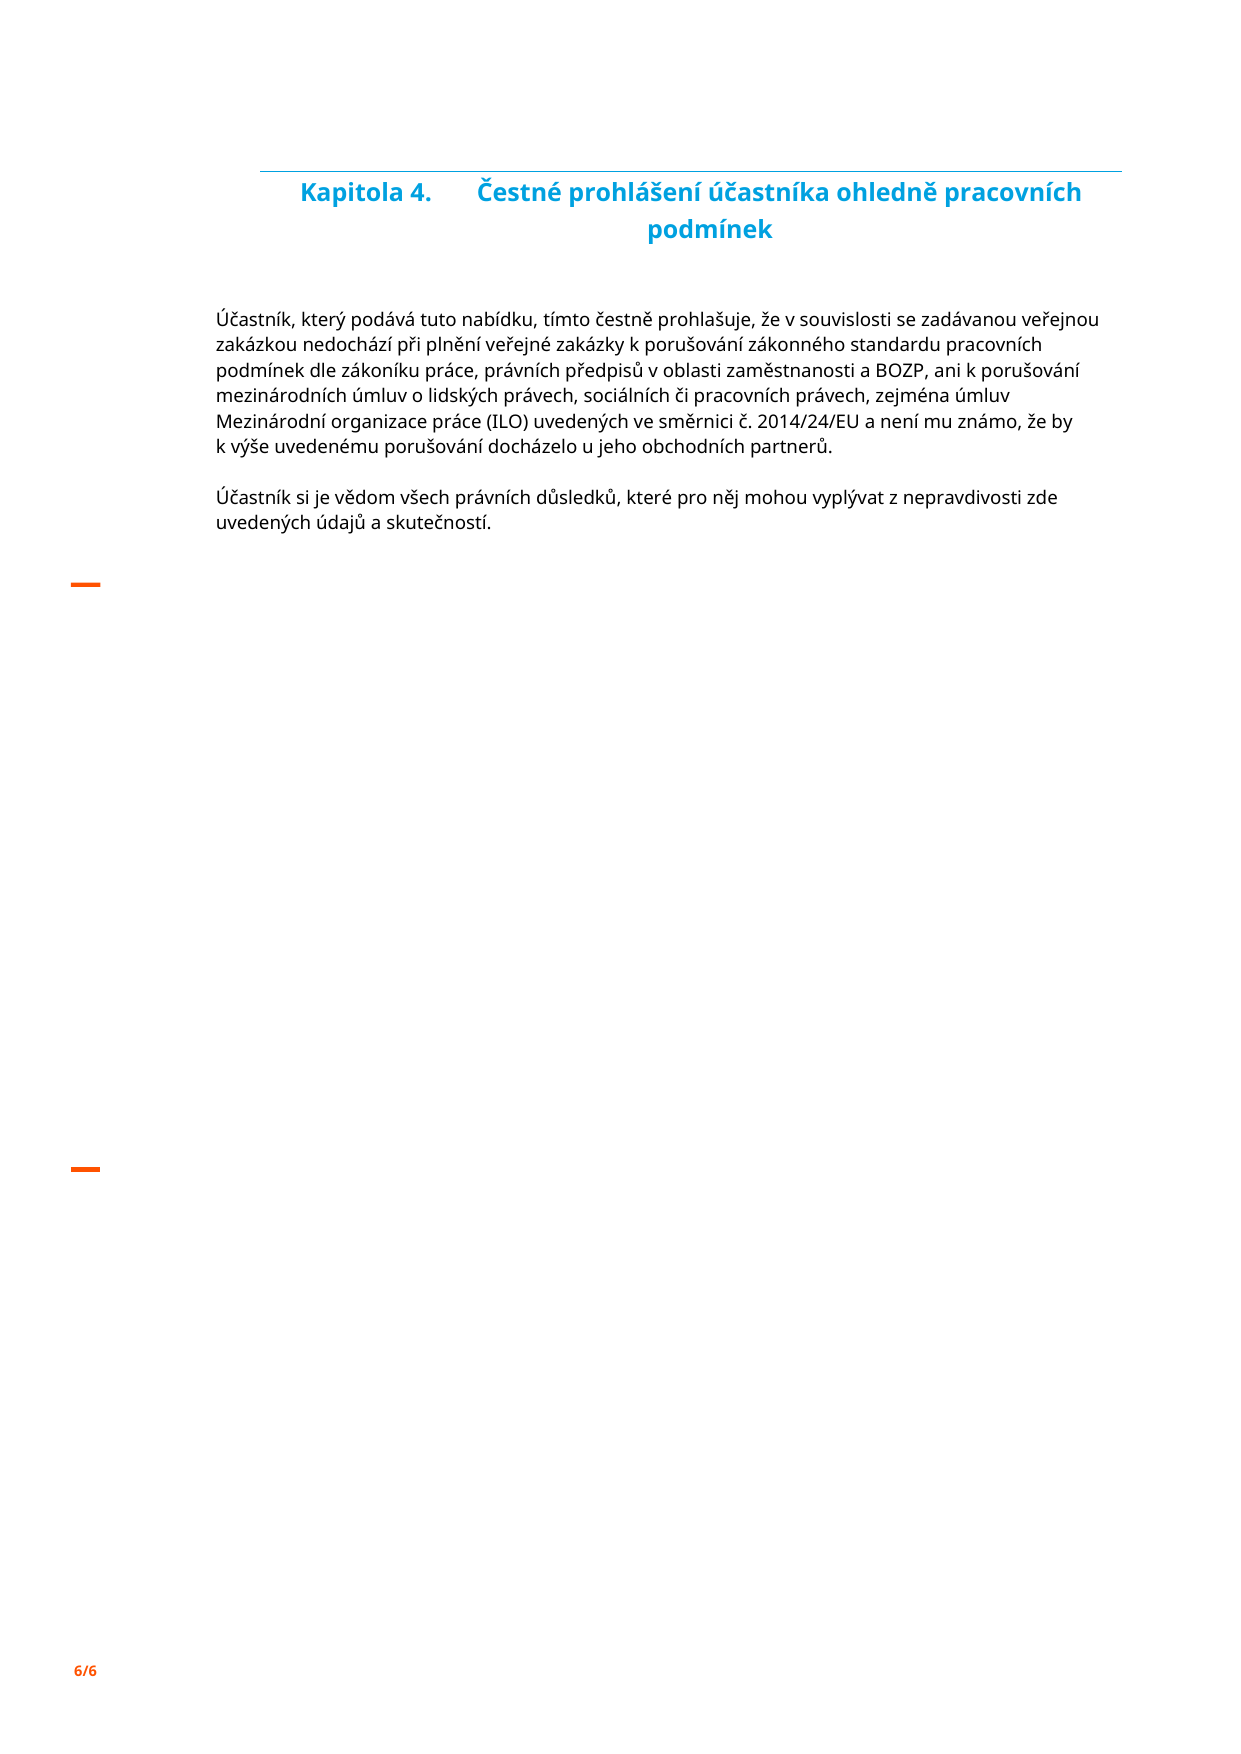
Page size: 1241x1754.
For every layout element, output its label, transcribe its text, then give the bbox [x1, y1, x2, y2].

text Účastník, který podává tuto nabídku, tímto čestně prohlašuje, že v souvislosti se zadávanou veřejnou zakázkou nedochází při plnění veřejné zakázky k porušování zákonného standardu pracovních podmínek dle zákoníku práce, právních předpisů v oblasti zaměstnanosti a BOZP, ani k porušování mezinárodních úmluv o lidských právech, sociálních či pracovních právech, zejména úmluv Mezinárodní organizace práce (ILO) uvedených ve směrnici č. 2014/24/EU a není mu známo, že by k výše uvedenému porušování docházelo u jeho obchodních partnerů. [216, 306, 1122, 459]
text Účastník si je vědom všech právních důsledků, které pro něj mohou vyplývat z nepravdivosti zde uvedených údajů a skutečností. [216, 484, 1122, 535]
subtitle Čestné prohlášení účastníka ohledně pracovních podmínek [260, 172, 1122, 246]
